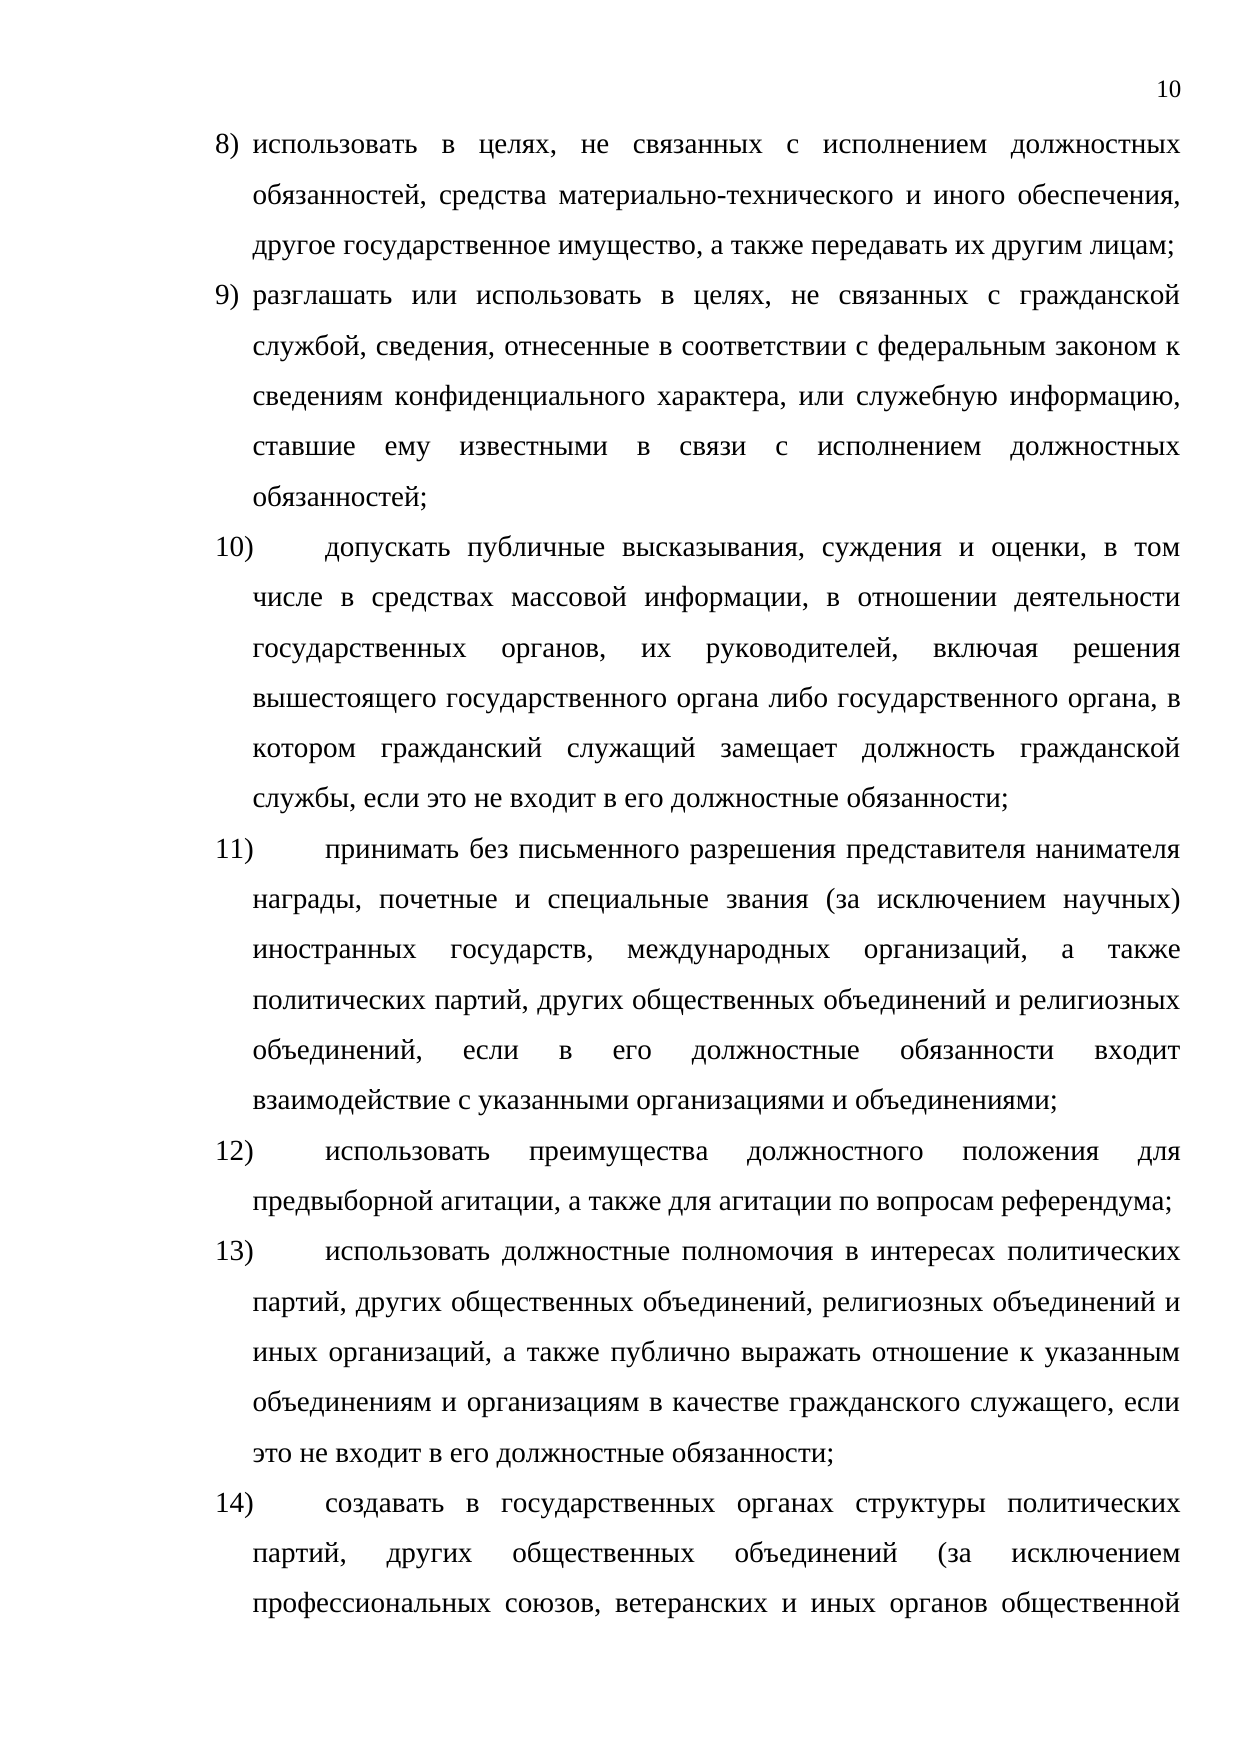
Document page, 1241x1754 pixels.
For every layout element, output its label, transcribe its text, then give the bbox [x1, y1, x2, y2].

list использовать в целях, не связанных с исполнением должностных обязанностей, средства материально-технического и иного обеспечения, другое государственное имущество, а также передавать их другим лицам; [215, 127, 1181, 261]
list использовать преимущества должностного положения для предвыборной агитации, а также для агитации по вопросам референдума; [215, 1133, 1181, 1217]
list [215, 1485, 1181, 1619]
list допускать публичные высказывания, суждения и оценки, в том числе в средствах массовой информации, в отношении деятельности государственных органов, их руководителей, включая решения вышестоящего государственного органа либо государственного органа, в котором гражданский служащий замещает должность гражданской службы, если это не входит в его должностные обязанности; [215, 529, 1181, 814]
list принимать без письменного разрешения представителя нанимателя награды, почетные и специальные звания (за исключением научных) иностранных государств, международных организаций, а также политических партий, других общественных объединений и религиозных объединений, если в его должностные обязанности входит взаимодействие с указанными организациями и объединениями; [215, 831, 1181, 1116]
list разглашать или использовать в целях, не связанных с гражданской службой, сведения, отнесенные в соответствии с федеральным законом к сведениям конфиденциального характера, или служебную информацию, ставшие ему известными в связи с исполнением должностных обязанностей; [215, 277, 1181, 512]
list использовать должностные полномочия в интересах политических партий, других общественных объединений, религиозных объединений и иных организаций, а также публично выражать отношение к указанным объединениям и организациям в качестве гражданского служащего, если это не входит в его должностные обязанности; [215, 1233, 1181, 1468]
